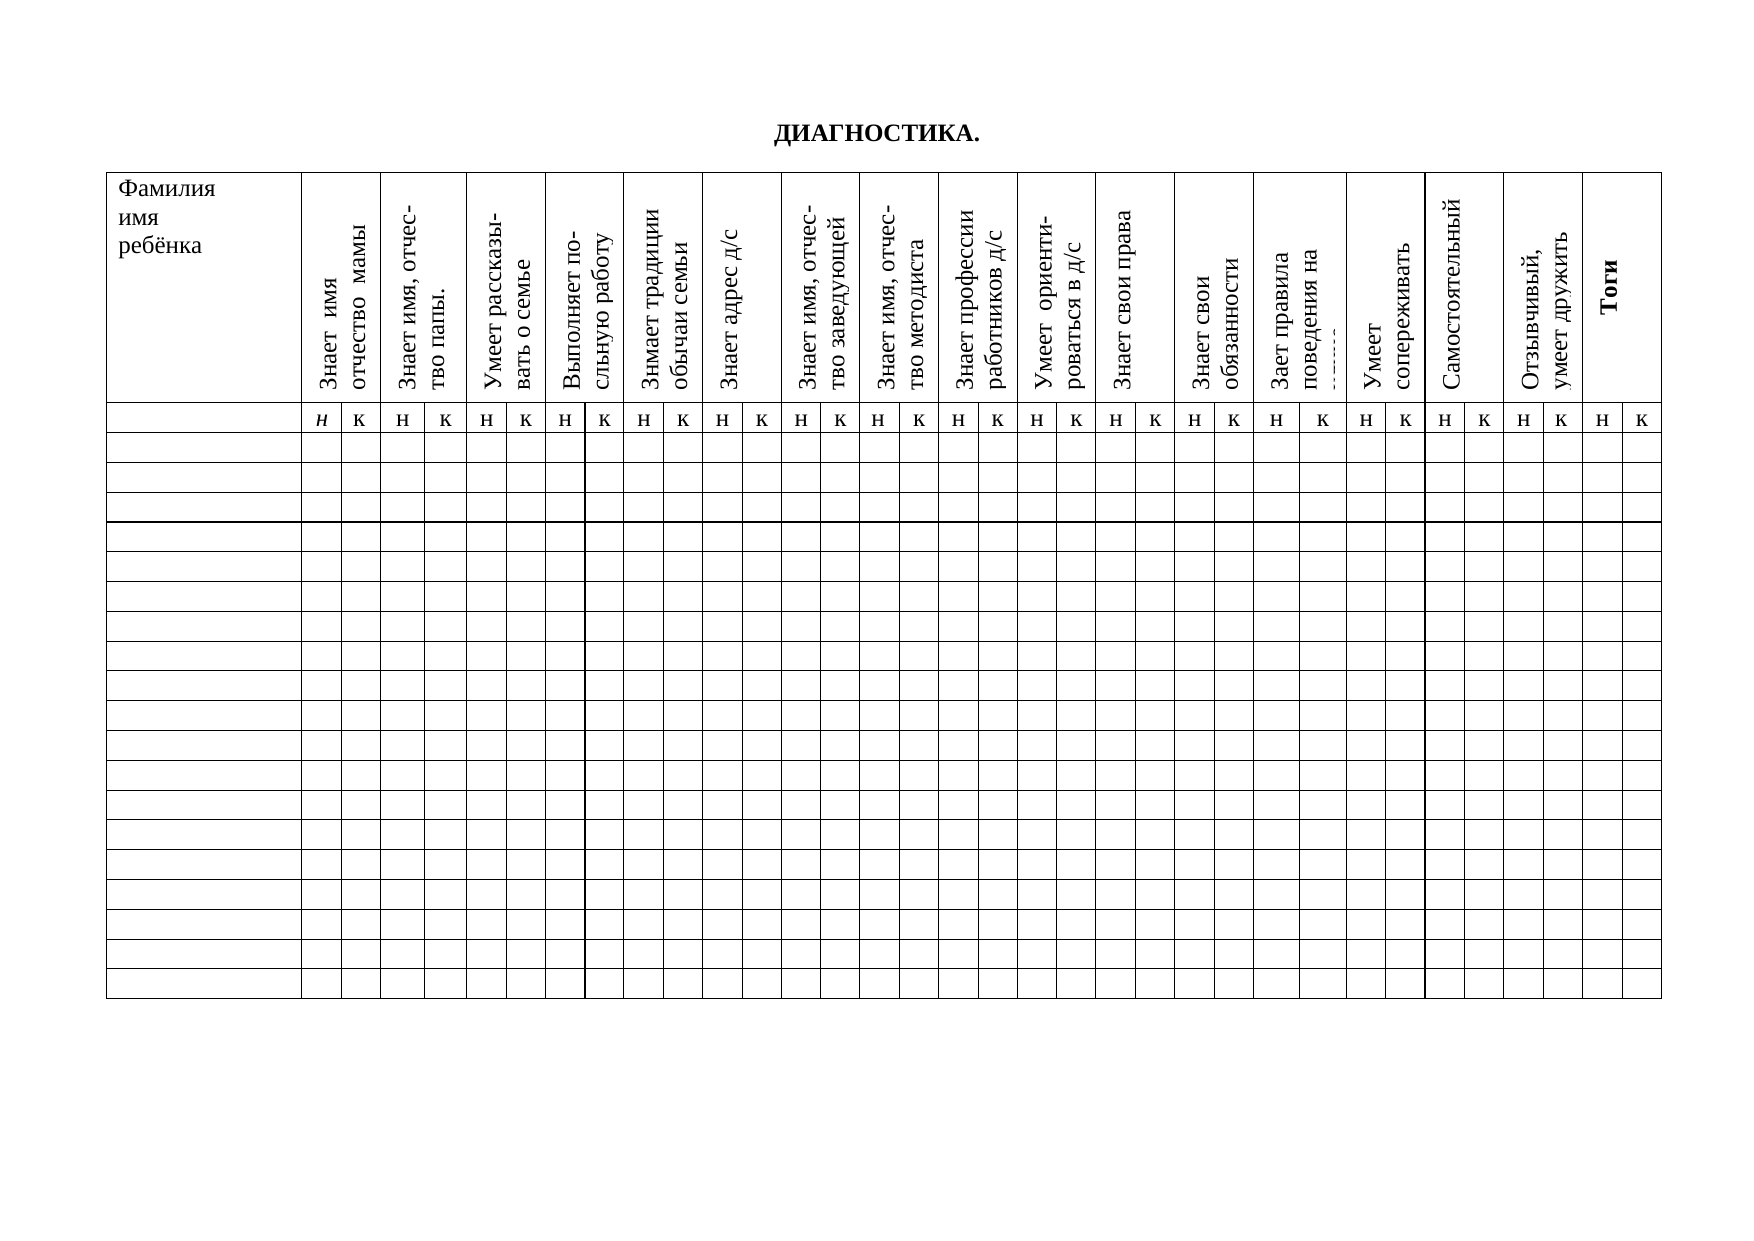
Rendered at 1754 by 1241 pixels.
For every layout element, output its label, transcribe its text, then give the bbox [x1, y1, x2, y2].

table_cell [1057, 612, 1095, 641]
table_cell [900, 642, 938, 670]
table_cell [703, 731, 742, 760]
table_cell [107, 731, 301, 760]
table_cell [1623, 523, 1661, 551]
table_cell [1215, 731, 1253, 760]
table_cell [302, 969, 341, 998]
table_cell [1623, 820, 1661, 849]
table_cell [1254, 642, 1299, 670]
table_cell [586, 701, 623, 730]
table_cell [342, 642, 380, 670]
table_cell [1136, 761, 1174, 789]
table_cell [1426, 433, 1464, 462]
table_cell [1583, 880, 1622, 909]
table_cell [664, 552, 702, 581]
table_cell [1300, 969, 1346, 998]
table_cell [381, 820, 424, 849]
table_cell [1504, 761, 1543, 789]
table_cell [1215, 463, 1253, 492]
table_cell [467, 463, 506, 492]
table_cell [1347, 433, 1385, 462]
table_cell [703, 969, 742, 998]
table_cell [1386, 820, 1424, 849]
table_cell [1175, 582, 1214, 611]
table_cell [1096, 433, 1135, 462]
table_cell [664, 910, 702, 938]
table_cell к [821, 403, 859, 432]
table_cell [467, 523, 506, 551]
table_header Знмает традиции обычаи семьи [624, 173, 702, 402]
table_cell [1254, 612, 1299, 641]
table_cell [1136, 910, 1174, 938]
table_cell [1215, 433, 1253, 462]
table_cell [900, 731, 938, 760]
table_cell [1426, 552, 1464, 581]
table_cell [1583, 910, 1622, 938]
table_cell [979, 671, 1017, 700]
table_cell [1254, 850, 1299, 879]
table_cell [1623, 493, 1661, 521]
table_cell [1175, 433, 1214, 462]
table_cell [1300, 493, 1346, 521]
table_cell [979, 910, 1017, 938]
table_cell [900, 761, 938, 789]
table_cell н [381, 403, 424, 432]
table_cell [586, 850, 623, 879]
table_cell [507, 612, 545, 641]
table_cell [507, 940, 545, 968]
table_cell [381, 642, 424, 670]
table_cell [782, 582, 820, 611]
table_cell [703, 493, 742, 521]
table_cell [1018, 552, 1056, 581]
table_cell [743, 880, 781, 909]
table_cell [1096, 493, 1135, 521]
table_cell [1544, 463, 1582, 492]
table_cell [743, 552, 781, 581]
table_cell [979, 761, 1017, 789]
table_cell [342, 523, 380, 551]
table_cell [425, 731, 466, 760]
table_cell [624, 493, 663, 521]
table_cell [624, 791, 663, 819]
table_cell [1347, 701, 1385, 730]
table_cell [900, 850, 938, 879]
table_cell [586, 731, 623, 760]
table_cell [664, 523, 702, 551]
table_cell [467, 701, 506, 730]
table_cell [1057, 552, 1095, 581]
table_cell [1300, 940, 1346, 968]
table_cell [342, 880, 380, 909]
table_cell [1583, 731, 1622, 760]
table_header Знает профессии работников д/с [939, 173, 1017, 402]
table_cell [381, 552, 424, 581]
table_cell [939, 969, 978, 998]
table_cell к [1623, 403, 1661, 432]
table_cell [302, 642, 341, 670]
table_cell [1465, 642, 1503, 670]
table_cell [782, 940, 820, 968]
table_cell [1544, 433, 1582, 462]
table_cell [821, 791, 859, 819]
table_cell [302, 761, 341, 789]
table_cell [586, 880, 623, 909]
table_cell [1018, 642, 1056, 670]
table_cell [703, 582, 742, 611]
table_cell [507, 463, 545, 492]
table_cell [1018, 761, 1056, 789]
table_cell [821, 761, 859, 789]
table_cell [1465, 701, 1503, 730]
table_cell [1426, 940, 1464, 968]
table_cell [1096, 523, 1135, 551]
table_cell [1215, 642, 1253, 670]
table_cell [1386, 969, 1424, 998]
table_cell [342, 612, 380, 641]
table_cell [425, 820, 466, 849]
table_cell [381, 850, 424, 879]
table_cell [467, 969, 506, 998]
table_cell [546, 969, 584, 998]
table_cell [1386, 552, 1424, 581]
table_cell [1300, 820, 1346, 849]
table_cell [1136, 880, 1174, 909]
table_cell [107, 403, 301, 432]
table_cell [860, 761, 899, 789]
table_cell [1136, 820, 1174, 849]
table_cell [1254, 820, 1299, 849]
table_cell [743, 493, 781, 521]
table_cell [1215, 523, 1253, 551]
table_cell [703, 880, 742, 909]
table_cell [302, 523, 341, 551]
table_cell [1623, 761, 1661, 789]
table_header Фамилия имя ребёнка [107, 173, 301, 402]
table_cell [1254, 880, 1299, 909]
table_cell [821, 642, 859, 670]
table_cell [624, 463, 663, 492]
table_cell [860, 701, 899, 730]
table_cell [939, 820, 978, 849]
table_cell [302, 463, 341, 492]
table_cell [1504, 552, 1543, 581]
table_cell [1544, 940, 1582, 968]
table_cell н [624, 403, 663, 432]
table_cell [1254, 731, 1299, 760]
table_cell [939, 463, 978, 492]
table_cell [1254, 761, 1299, 789]
table_cell [703, 940, 742, 968]
table_cell [1465, 671, 1503, 700]
table_cell [1300, 642, 1346, 670]
table_cell [1347, 791, 1385, 819]
table_cell [1544, 820, 1582, 849]
table_cell [782, 969, 820, 998]
table_cell н [302, 403, 341, 432]
table_cell [1300, 463, 1346, 492]
table_cell н [1096, 403, 1135, 432]
table_cell [1623, 552, 1661, 581]
table_cell [979, 940, 1017, 968]
table_cell [1623, 582, 1661, 611]
table_cell [1465, 761, 1503, 789]
table_cell [1583, 701, 1622, 730]
table_cell [1623, 969, 1661, 998]
table_cell [782, 820, 820, 849]
table_cell [1426, 820, 1464, 849]
table_cell [342, 433, 380, 462]
table_cell [939, 880, 978, 909]
table_cell [624, 731, 663, 760]
table_cell [664, 612, 702, 641]
table_cell [1175, 761, 1214, 789]
table_cell [1347, 493, 1385, 521]
table_cell [664, 463, 702, 492]
table_header Знает свои права [1096, 173, 1174, 402]
table_cell [107, 463, 301, 492]
table_cell [425, 552, 466, 581]
table_cell [381, 463, 424, 492]
table_cell [1057, 940, 1095, 968]
table_cell [467, 493, 506, 521]
table_cell [1426, 612, 1464, 641]
table_cell [507, 910, 545, 938]
table_cell [546, 433, 584, 462]
table_cell [1465, 523, 1503, 551]
table_cell [860, 671, 899, 700]
table_cell [1175, 642, 1214, 670]
table_cell [821, 910, 859, 938]
table_cell [1215, 761, 1253, 789]
table_cell [107, 910, 301, 938]
table_cell [1254, 463, 1299, 492]
table_cell [1136, 433, 1174, 462]
table_cell к [743, 403, 781, 432]
table_cell [743, 701, 781, 730]
table_cell [467, 582, 506, 611]
table_cell [979, 701, 1017, 730]
table_cell [1465, 910, 1503, 938]
table_cell [1426, 523, 1464, 551]
table_cell [860, 791, 899, 819]
table_cell [1465, 612, 1503, 641]
table_cell [1347, 910, 1385, 938]
table_cell [624, 612, 663, 641]
table_cell [1504, 642, 1543, 670]
table_cell [1504, 612, 1543, 641]
table_cell [1254, 701, 1299, 730]
table_cell [782, 433, 820, 462]
table_cell [1504, 731, 1543, 760]
table_cell [1215, 582, 1253, 611]
table_cell [1347, 761, 1385, 789]
table_cell [1136, 493, 1174, 521]
table_cell [1254, 910, 1299, 938]
table_cell [1175, 463, 1214, 492]
table_cell [939, 701, 978, 730]
table_cell [586, 552, 623, 581]
table_cell [860, 880, 899, 909]
table_cell [664, 433, 702, 462]
table_cell к [586, 403, 623, 432]
table_cell [1300, 701, 1346, 730]
table_cell [1386, 701, 1424, 730]
table_cell [302, 820, 341, 849]
table_cell [1465, 582, 1503, 611]
table_cell [546, 701, 584, 730]
table_cell [1386, 791, 1424, 819]
table_cell [1583, 463, 1622, 492]
table_cell [1057, 820, 1095, 849]
table_cell [1465, 850, 1503, 879]
table_cell [1623, 463, 1661, 492]
table_cell [1623, 731, 1661, 760]
table_cell [939, 612, 978, 641]
table_cell [1426, 582, 1464, 611]
table_cell [1583, 493, 1622, 521]
table_cell [1465, 940, 1503, 968]
table_cell [979, 969, 1017, 998]
table_cell [743, 850, 781, 879]
table_cell [1018, 612, 1056, 641]
table_cell [1215, 820, 1253, 849]
table_cell [664, 850, 702, 879]
table_cell [1057, 850, 1095, 879]
table_cell [821, 523, 859, 551]
table_cell [1057, 761, 1095, 789]
table_cell [1504, 433, 1543, 462]
table_cell [1544, 731, 1582, 760]
table_cell [1018, 493, 1056, 521]
table_cell [1136, 463, 1174, 492]
table_cell к [342, 403, 380, 432]
table_cell [860, 910, 899, 938]
table_cell [381, 761, 424, 789]
table_cell [1175, 791, 1214, 819]
table_cell [302, 671, 341, 700]
table_cell [1386, 642, 1424, 670]
table_cell [821, 582, 859, 611]
table_cell [546, 463, 584, 492]
table_cell [1426, 791, 1464, 819]
table_cell [703, 701, 742, 730]
table_cell к [1300, 403, 1346, 432]
table_cell н [860, 403, 899, 432]
table_cell к [1386, 403, 1424, 432]
table_cell [1347, 612, 1385, 641]
table_cell [425, 433, 466, 462]
table_cell [900, 493, 938, 521]
table_cell [302, 850, 341, 879]
table_cell [782, 642, 820, 670]
table_cell [425, 612, 466, 641]
table_cell [703, 612, 742, 641]
table_cell [586, 582, 623, 611]
table_cell [979, 493, 1017, 521]
table_cell [821, 612, 859, 641]
table_cell к [1215, 403, 1253, 432]
table_cell [860, 940, 899, 968]
table_cell [664, 940, 702, 968]
table_cell [586, 433, 623, 462]
table_cell [900, 910, 938, 938]
table_cell [1254, 671, 1299, 700]
table_cell [1623, 701, 1661, 730]
table_cell [1300, 880, 1346, 909]
table_cell [302, 791, 341, 819]
table_cell [1504, 880, 1543, 909]
table_cell [425, 671, 466, 700]
table_cell [1504, 850, 1543, 879]
text ДИАГНОСТИКА. [118, 118, 1636, 147]
table_cell [664, 969, 702, 998]
table_cell [1136, 731, 1174, 760]
table_cell [703, 552, 742, 581]
table_cell [664, 761, 702, 789]
table_cell [979, 433, 1017, 462]
table_cell [1583, 791, 1622, 819]
table_cell [624, 940, 663, 968]
table_cell [743, 433, 781, 462]
table_cell н [782, 403, 820, 432]
table_cell [1175, 820, 1214, 849]
table_header Знает имя, отчес- тво заведующей [782, 173, 859, 402]
table_cell [507, 671, 545, 700]
table_cell [1018, 910, 1056, 938]
table_cell [1544, 850, 1582, 879]
table_cell [546, 612, 584, 641]
table_cell [624, 761, 663, 789]
table_cell [546, 910, 584, 938]
table_cell [900, 701, 938, 730]
table_header Самостоятельный [1426, 173, 1503, 402]
table_cell [1347, 969, 1385, 998]
table_cell [979, 880, 1017, 909]
table_cell [1136, 582, 1174, 611]
table_cell [342, 940, 380, 968]
table_cell [1215, 493, 1253, 521]
table_cell [900, 582, 938, 611]
table_cell [425, 910, 466, 938]
table_cell [743, 969, 781, 998]
table_cell [381, 910, 424, 938]
table_cell н [1583, 403, 1622, 432]
table_cell н [939, 403, 978, 432]
table_cell [1018, 671, 1056, 700]
table_cell [1215, 791, 1253, 819]
table_cell [1018, 969, 1056, 998]
table_cell [900, 791, 938, 819]
table_cell [1136, 671, 1174, 700]
table_cell [939, 642, 978, 670]
table_cell [1504, 582, 1543, 611]
table_cell [1175, 552, 1214, 581]
table_cell [1096, 910, 1135, 938]
table_cell [703, 850, 742, 879]
table_cell [782, 731, 820, 760]
table_cell [107, 433, 301, 462]
table_cell [1057, 463, 1095, 492]
table_cell [507, 850, 545, 879]
table_cell [1386, 731, 1424, 760]
table_cell [1544, 582, 1582, 611]
table_cell [467, 940, 506, 968]
table_cell [1544, 493, 1582, 521]
table_header Выполняет по- сльную работу [546, 173, 623, 402]
table_cell [1096, 940, 1135, 968]
table_cell [1623, 791, 1661, 819]
table_cell [586, 969, 623, 998]
table_cell [1386, 671, 1424, 700]
table_cell [1544, 761, 1582, 789]
table_cell [1347, 552, 1385, 581]
table_cell [342, 493, 380, 521]
table_cell [302, 701, 341, 730]
table_cell [302, 493, 341, 521]
table_cell [1347, 820, 1385, 849]
table_cell [425, 463, 466, 492]
table_cell [664, 582, 702, 611]
table_header Тоги [1583, 173, 1661, 402]
table_cell [1623, 671, 1661, 700]
table_cell [546, 820, 584, 849]
table_cell [624, 642, 663, 670]
table_cell [1544, 552, 1582, 581]
table_cell [1057, 582, 1095, 611]
table_cell [1057, 910, 1095, 938]
table_cell [1018, 820, 1056, 849]
table_cell [782, 671, 820, 700]
table_cell [546, 582, 584, 611]
table_cell н [1504, 403, 1543, 432]
table_cell [939, 582, 978, 611]
table_cell [1386, 463, 1424, 492]
table_cell к [979, 403, 1017, 432]
table_cell [1057, 880, 1095, 909]
table_cell [302, 910, 341, 938]
table_cell [1018, 523, 1056, 551]
table_cell [1057, 433, 1095, 462]
table_cell [342, 731, 380, 760]
table_cell [1623, 880, 1661, 909]
table_cell к [1057, 403, 1095, 432]
table_cell [381, 880, 424, 909]
table_cell [782, 463, 820, 492]
table_cell [664, 642, 702, 670]
table_cell [939, 523, 978, 551]
table_cell [425, 850, 466, 879]
table_cell [624, 433, 663, 462]
table_cell [342, 910, 380, 938]
table_header Умеет сопереживать [1347, 173, 1424, 402]
table_cell [342, 582, 380, 611]
table_cell [467, 761, 506, 789]
table_cell [1096, 642, 1135, 670]
table_cell [507, 731, 545, 760]
table_cell н [703, 403, 742, 432]
table_cell [107, 523, 301, 551]
table_cell [1583, 969, 1622, 998]
table_cell [1583, 552, 1622, 581]
table_cell [342, 761, 380, 789]
table_cell [1057, 701, 1095, 730]
table_cell [1018, 463, 1056, 492]
table_cell [1583, 642, 1622, 670]
table_cell [1386, 910, 1424, 938]
table_cell [1347, 940, 1385, 968]
table_cell [821, 463, 859, 492]
table_cell [1544, 791, 1582, 819]
table_cell [107, 642, 301, 670]
table_cell [860, 493, 899, 521]
table_cell [1386, 850, 1424, 879]
table_cell [1136, 850, 1174, 879]
table_cell [1386, 523, 1424, 551]
table_cell [1175, 850, 1214, 879]
table_cell [1175, 940, 1214, 968]
table_cell [1426, 642, 1464, 670]
table_cell [302, 880, 341, 909]
table_cell [381, 791, 424, 819]
table_cell [1175, 612, 1214, 641]
table_cell [1175, 523, 1214, 551]
table_cell [546, 850, 584, 879]
table_cell [425, 940, 466, 968]
table_cell [1504, 820, 1543, 849]
table_cell [821, 701, 859, 730]
table_cell [302, 612, 341, 641]
table_cell [1544, 969, 1582, 998]
table_cell [1096, 820, 1135, 849]
table_cell [1544, 910, 1582, 938]
table_cell [1465, 791, 1503, 819]
table_cell [586, 791, 623, 819]
table_cell [624, 701, 663, 730]
table_cell [546, 493, 584, 521]
table_cell [860, 552, 899, 581]
table_cell к [425, 403, 466, 432]
table_cell [342, 820, 380, 849]
table_cell [821, 552, 859, 581]
table_cell [1583, 523, 1622, 551]
table_cell [342, 791, 380, 819]
table_cell [1504, 493, 1543, 521]
table_cell [1136, 791, 1174, 819]
table_cell [1136, 552, 1174, 581]
table_cell [664, 731, 702, 760]
table_cell [1018, 582, 1056, 611]
table_cell [381, 671, 424, 700]
table_cell [425, 582, 466, 611]
table_cell [107, 820, 301, 849]
table_cell [467, 642, 506, 670]
table_cell [507, 642, 545, 670]
table_cell [507, 969, 545, 998]
table_cell [1136, 969, 1174, 998]
table_cell [1347, 523, 1385, 551]
table_cell [1215, 940, 1253, 968]
table_cell [821, 969, 859, 998]
table_cell [1544, 880, 1582, 909]
table_cell н [1254, 403, 1299, 432]
table_cell [1254, 940, 1299, 968]
table_cell [1057, 731, 1095, 760]
table_cell [1465, 463, 1503, 492]
table_cell [1254, 523, 1299, 551]
table_cell [1623, 642, 1661, 670]
table_cell [302, 433, 341, 462]
table_cell [624, 671, 663, 700]
table_cell [586, 463, 623, 492]
table_cell [425, 701, 466, 730]
table_cell н [1018, 403, 1056, 432]
table_cell [1386, 612, 1424, 641]
table_cell [1175, 969, 1214, 998]
table_cell [1215, 612, 1253, 641]
table_cell [1465, 969, 1503, 998]
table_cell [979, 731, 1017, 760]
table_cell [425, 791, 466, 819]
table_cell [1426, 671, 1464, 700]
table_cell [782, 850, 820, 879]
table_cell [107, 493, 301, 521]
table_cell [939, 552, 978, 581]
table_cell [782, 880, 820, 909]
table_cell [1136, 523, 1174, 551]
table_cell [425, 969, 466, 998]
table_cell [939, 791, 978, 819]
table_cell [703, 463, 742, 492]
table_cell [821, 433, 859, 462]
table_cell [1623, 850, 1661, 879]
table_cell [1096, 463, 1135, 492]
table_cell [107, 582, 301, 611]
table_cell [1465, 880, 1503, 909]
table_cell [546, 731, 584, 760]
table_header Зает правила поведения на улице [1254, 173, 1346, 402]
table_cell [664, 880, 702, 909]
table_cell [342, 850, 380, 879]
table_cell [664, 820, 702, 849]
table_header Умеет ориенти- роваться в д/с [1018, 173, 1095, 402]
table_cell [1096, 791, 1135, 819]
table_cell [1215, 671, 1253, 700]
table_cell [1583, 820, 1622, 849]
table_cell [1018, 850, 1056, 879]
table_cell [1504, 463, 1543, 492]
table_cell [1096, 671, 1135, 700]
table_cell [1426, 731, 1464, 760]
table_cell [979, 523, 1017, 551]
table_cell [1426, 761, 1464, 789]
table_cell [1465, 820, 1503, 849]
table_cell [1347, 880, 1385, 909]
table_cell [743, 612, 781, 641]
table_cell [1096, 850, 1135, 879]
table_cell [381, 582, 424, 611]
table_cell [586, 940, 623, 968]
table_cell [1504, 940, 1543, 968]
table_cell [507, 493, 545, 521]
table_cell [546, 940, 584, 968]
table_cell [1300, 582, 1346, 611]
table_cell [1136, 701, 1174, 730]
table_cell [586, 523, 623, 551]
table_header Отзывчивый, умеет дружить [1504, 173, 1582, 402]
table_cell [1057, 791, 1095, 819]
table_cell [979, 582, 1017, 611]
table_cell [1504, 791, 1543, 819]
table_cell [860, 523, 899, 551]
table_cell [1136, 940, 1174, 968]
table_cell [107, 791, 301, 819]
table_cell [586, 642, 623, 670]
table_cell [1426, 880, 1464, 909]
table_cell [664, 493, 702, 521]
table_cell [939, 731, 978, 760]
table_cell [1254, 433, 1299, 462]
table_cell [1386, 880, 1424, 909]
table_cell [1583, 433, 1622, 462]
table_cell [302, 940, 341, 968]
table_cell [586, 910, 623, 938]
table_cell [860, 433, 899, 462]
table_cell [743, 910, 781, 938]
table_cell [1175, 910, 1214, 938]
table_cell [1215, 910, 1253, 938]
table_cell [381, 523, 424, 551]
table_cell [1300, 552, 1346, 581]
table_cell [703, 433, 742, 462]
table_cell [1544, 642, 1582, 670]
table_cell [743, 463, 781, 492]
table_cell [703, 761, 742, 789]
table_cell [1426, 493, 1464, 521]
table_cell [743, 761, 781, 789]
table_cell [107, 552, 301, 581]
table_cell [425, 493, 466, 521]
table_cell [1623, 612, 1661, 641]
table_cell [860, 969, 899, 998]
table_cell [381, 969, 424, 998]
table_cell [1426, 850, 1464, 879]
table_cell [1175, 880, 1214, 909]
table_header Знает имя, отчес- тво методиста [860, 173, 938, 402]
table_cell [979, 791, 1017, 819]
table_header Знает адрес д/с [703, 173, 781, 402]
table_cell к [900, 403, 938, 432]
table_cell [467, 850, 506, 879]
table_cell [1504, 523, 1543, 551]
table_cell [1583, 671, 1622, 700]
table_cell [1347, 582, 1385, 611]
table_cell [1300, 910, 1346, 938]
table_cell к [1465, 403, 1503, 432]
table_cell [302, 731, 341, 760]
table_cell [979, 850, 1017, 879]
table_cell [546, 642, 584, 670]
table_cell к [1544, 403, 1582, 432]
table_cell [900, 671, 938, 700]
table_cell [425, 523, 466, 551]
table_cell к [507, 403, 545, 432]
table_cell [860, 820, 899, 849]
table_cell [1215, 552, 1253, 581]
table_cell [107, 761, 301, 789]
table_cell [624, 880, 663, 909]
table_cell [1096, 731, 1135, 760]
table_cell [1426, 910, 1464, 938]
table_cell [1018, 731, 1056, 760]
table_cell [900, 433, 938, 462]
table_cell [782, 612, 820, 641]
table_cell [1175, 701, 1214, 730]
table_cell [342, 969, 380, 998]
table_cell [1504, 671, 1543, 700]
table_cell [107, 969, 301, 998]
table_cell [1254, 791, 1299, 819]
table_cell [1347, 642, 1385, 670]
table_cell [1136, 642, 1174, 670]
table_cell [1300, 731, 1346, 760]
table_cell [624, 969, 663, 998]
table_cell [1623, 940, 1661, 968]
table_cell [1215, 701, 1253, 730]
table_cell [743, 671, 781, 700]
table_cell [507, 433, 545, 462]
table_header Знает имя отчество мамы [302, 173, 380, 402]
table_cell [107, 880, 301, 909]
table_cell [821, 671, 859, 700]
table_cell [1426, 701, 1464, 730]
table_cell [939, 940, 978, 968]
table_cell [900, 940, 938, 968]
table_cell [1544, 523, 1582, 551]
table_cell [939, 850, 978, 879]
table_cell [1465, 552, 1503, 581]
table_cell [1096, 552, 1135, 581]
table_cell [743, 642, 781, 670]
table_cell [703, 523, 742, 551]
table_cell [782, 910, 820, 938]
table_header Умеет рассказы-вать о семье [467, 173, 545, 402]
table_cell [743, 523, 781, 551]
table_cell [107, 940, 301, 968]
table_cell [979, 612, 1017, 641]
table_cell н [1175, 403, 1214, 432]
table_cell [900, 820, 938, 849]
table_cell [1347, 463, 1385, 492]
table_cell [1057, 671, 1095, 700]
table_cell [743, 820, 781, 849]
table_header Знает свои обязанности [1175, 173, 1253, 402]
table_cell [1386, 940, 1424, 968]
table_cell [743, 582, 781, 611]
table_cell [425, 761, 466, 789]
table_cell [703, 642, 742, 670]
table_cell [860, 612, 899, 641]
table_cell [743, 731, 781, 760]
table_cell [1300, 523, 1346, 551]
table_cell [979, 642, 1017, 670]
table_cell [1096, 612, 1135, 641]
table_cell [546, 671, 584, 700]
table_cell [900, 552, 938, 581]
table_cell [860, 463, 899, 492]
table_cell [939, 910, 978, 938]
table_cell [546, 523, 584, 551]
table_cell [1300, 671, 1346, 700]
table_cell [1623, 433, 1661, 462]
table_cell [860, 582, 899, 611]
table_cell [1096, 761, 1135, 789]
table_cell [1215, 850, 1253, 879]
table_cell [664, 671, 702, 700]
table_cell [1096, 582, 1135, 611]
table_cell [821, 880, 859, 909]
table_cell [939, 493, 978, 521]
table_cell [1386, 433, 1424, 462]
table_cell [703, 671, 742, 700]
table_cell [1347, 671, 1385, 700]
table_cell [1018, 701, 1056, 730]
table_cell [782, 701, 820, 730]
table_cell [586, 761, 623, 789]
table_cell [107, 671, 301, 700]
table_cell [342, 671, 380, 700]
table_cell [624, 582, 663, 611]
table_cell [1347, 850, 1385, 879]
table_cell [546, 761, 584, 789]
table_cell [1300, 791, 1346, 819]
table_cell [900, 969, 938, 998]
table_cell [1426, 463, 1464, 492]
table_cell [1215, 969, 1253, 998]
table_cell [1504, 969, 1543, 998]
table_cell [546, 552, 584, 581]
table_cell [1544, 671, 1582, 700]
table_cell [507, 582, 545, 611]
table_cell [939, 761, 978, 789]
table_cell [107, 612, 301, 641]
table_cell [624, 552, 663, 581]
table_cell [1215, 880, 1253, 909]
table_cell [507, 523, 545, 551]
table_header Знает имя, отчес- тво папы. [381, 173, 466, 402]
table_cell [107, 850, 301, 879]
table_cell [1096, 969, 1135, 998]
table_cell [821, 731, 859, 760]
table_cell [860, 731, 899, 760]
table_cell н [546, 403, 584, 432]
table_cell [467, 731, 506, 760]
table_cell [381, 433, 424, 462]
table_cell [342, 701, 380, 730]
table_cell [467, 791, 506, 819]
table_cell [507, 761, 545, 789]
table_cell [1096, 701, 1135, 730]
table_cell [782, 523, 820, 551]
table_cell [900, 523, 938, 551]
table_cell [900, 612, 938, 641]
table_cell [1018, 940, 1056, 968]
table_cell [1300, 761, 1346, 789]
table_cell [107, 701, 301, 730]
table_cell [1583, 761, 1622, 789]
table_cell [1465, 493, 1503, 521]
table_cell [546, 791, 584, 819]
table_cell [1583, 612, 1622, 641]
table_cell [1386, 761, 1424, 789]
table_cell [782, 761, 820, 789]
table_cell [900, 463, 938, 492]
table_cell [821, 820, 859, 849]
table_cell [467, 552, 506, 581]
table_cell [507, 701, 545, 730]
table_cell [1544, 612, 1582, 641]
table_cell [664, 701, 702, 730]
table_cell [467, 671, 506, 700]
table_cell [302, 582, 341, 611]
table_cell [467, 910, 506, 938]
table_cell [1057, 523, 1095, 551]
table_cell [979, 820, 1017, 849]
table_cell [782, 791, 820, 819]
table_cell [381, 731, 424, 760]
table_cell [821, 850, 859, 879]
table_cell н [1347, 403, 1385, 432]
table_cell [624, 820, 663, 849]
table_cell [1544, 701, 1582, 730]
table_cell [1504, 910, 1543, 938]
table_cell [979, 463, 1017, 492]
table_cell [467, 880, 506, 909]
table_cell [381, 940, 424, 968]
table_cell [1386, 582, 1424, 611]
table_cell [1254, 582, 1299, 611]
table_cell [1018, 880, 1056, 909]
table_cell [1300, 612, 1346, 641]
table_cell [1018, 791, 1056, 819]
table_cell н [467, 403, 506, 432]
table_cell [1057, 493, 1095, 521]
table_cell [302, 552, 341, 581]
table_cell [703, 791, 742, 819]
table_cell [900, 880, 938, 909]
table_cell [860, 850, 899, 879]
table_cell [1175, 493, 1214, 521]
table_cell [1583, 582, 1622, 611]
table_cell [860, 642, 899, 670]
table_cell [821, 493, 859, 521]
table_cell [1465, 731, 1503, 760]
table_cell [1254, 552, 1299, 581]
table_cell [743, 791, 781, 819]
table_cell [1096, 880, 1135, 909]
table_cell [425, 880, 466, 909]
table_cell [1175, 671, 1214, 700]
table_cell [467, 612, 506, 641]
table_cell [586, 820, 623, 849]
table_cell [586, 493, 623, 521]
table_cell [1386, 493, 1424, 521]
table_cell [467, 820, 506, 849]
table_cell [342, 552, 380, 581]
table_cell [1136, 612, 1174, 641]
table_cell [664, 791, 702, 819]
table_cell [1623, 910, 1661, 938]
table_cell [1254, 493, 1299, 521]
table_cell [381, 493, 424, 521]
table_cell [1426, 969, 1464, 998]
table_cell [743, 940, 781, 968]
table_cell [939, 671, 978, 700]
table_cell к [1136, 403, 1174, 432]
table_cell [703, 910, 742, 938]
table_cell [381, 701, 424, 730]
table_cell [782, 493, 820, 521]
table_cell [507, 880, 545, 909]
table_cell [1347, 731, 1385, 760]
table_cell [939, 433, 978, 462]
table_cell [703, 820, 742, 849]
table_cell [1583, 850, 1622, 879]
table_cell к [664, 403, 702, 432]
table_cell [782, 552, 820, 581]
table_cell [1583, 940, 1622, 968]
table_cell [1057, 642, 1095, 670]
table_cell [624, 523, 663, 551]
table_cell [507, 552, 545, 581]
table_cell [507, 791, 545, 819]
table_cell [586, 671, 623, 700]
table_cell [342, 463, 380, 492]
table_cell [1175, 731, 1214, 760]
table_cell [1254, 969, 1299, 998]
table_cell [1465, 433, 1503, 462]
table_cell [586, 612, 623, 641]
table_cell [546, 880, 584, 909]
table_cell [425, 642, 466, 670]
table_cell [624, 850, 663, 879]
table_cell [821, 940, 859, 968]
table_cell [979, 552, 1017, 581]
table_cell [1018, 433, 1056, 462]
table_cell [507, 820, 545, 849]
table_cell [624, 910, 663, 938]
table_cell н [1426, 403, 1464, 432]
table_cell [1057, 969, 1095, 998]
table_cell [467, 433, 506, 462]
table_cell [381, 612, 424, 641]
table_cell [1504, 701, 1543, 730]
table_cell [1300, 850, 1346, 879]
table_cell [1300, 433, 1346, 462]
